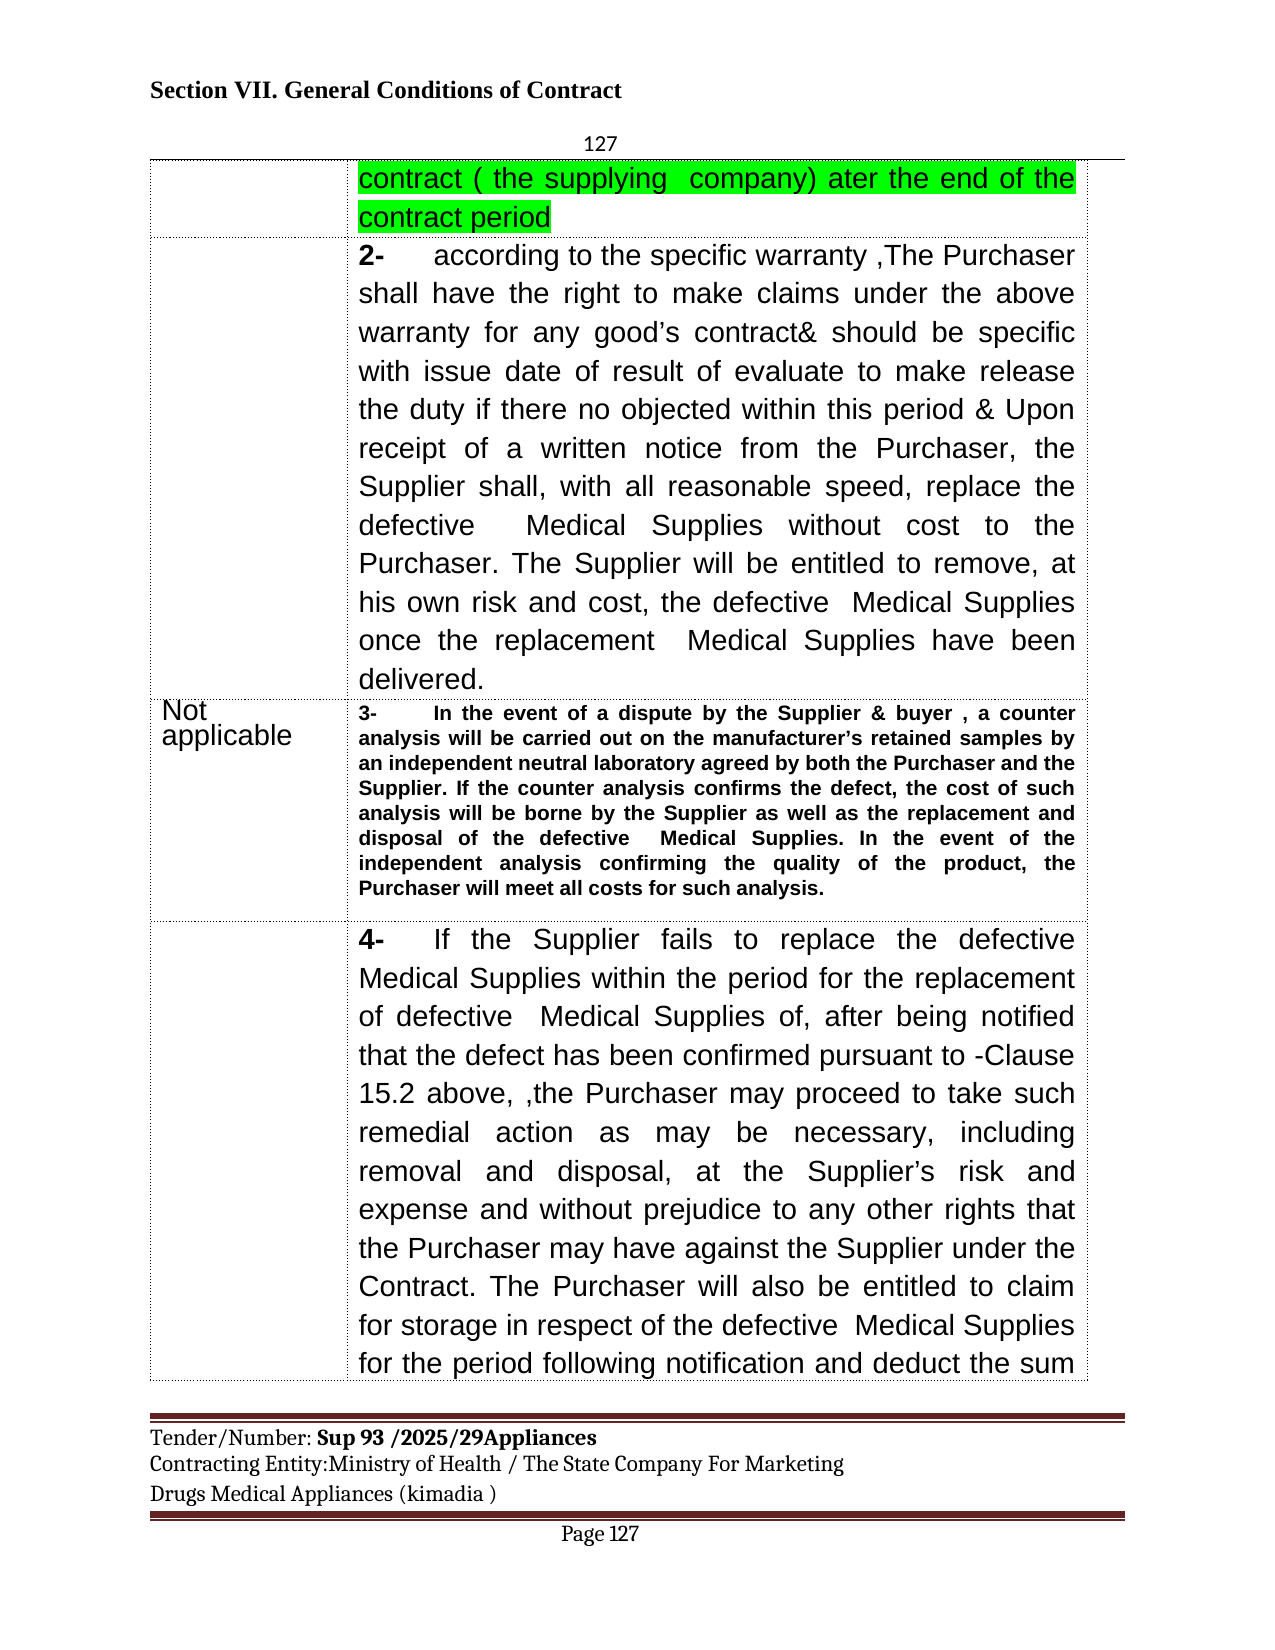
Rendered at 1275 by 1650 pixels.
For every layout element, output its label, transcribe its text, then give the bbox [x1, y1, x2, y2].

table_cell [347, 160, 1088, 237]
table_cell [347, 921, 1088, 1380]
table_cell [150, 921, 347, 1380]
table_cell [150, 160, 347, 237]
table_cell 3- In the event of a dispute by the Supplier & buyer , a counter analysis will be carried out on the manufacturer’s retained samples by an independent neutral laboratory agreed by both the Purchaser and the Supplier. If the counter analysis confirms the defect, the cost of such analysis will be borne by the Supplier as well as the replacement and disposal of the defective Medical Supplies. In the event of the independent analysis confirming the quality of the product, the Purchaser will meet all costs for such analysis. [347, 699, 1088, 921]
table_cell [150, 237, 347, 699]
table_cell 2- according to the specific warranty ,The Purchaser shall have the right to make claims under the above warranty for any good’s contract& should be specific with issue date of result of evaluate to make release the duty if there no objected within this period & Upon receipt of a written notice from the Purchaser, the Supplier shall, with all reasonable speed, replace the defective Medical Supplies without cost to the Purchaser. The Supplier will be entitled to remove, at his own risk and cost, the defective Medical Supplies once the replacement Medical Supplies have been delivered. [347, 237, 1088, 699]
table_cell Not applicable [150, 699, 347, 921]
